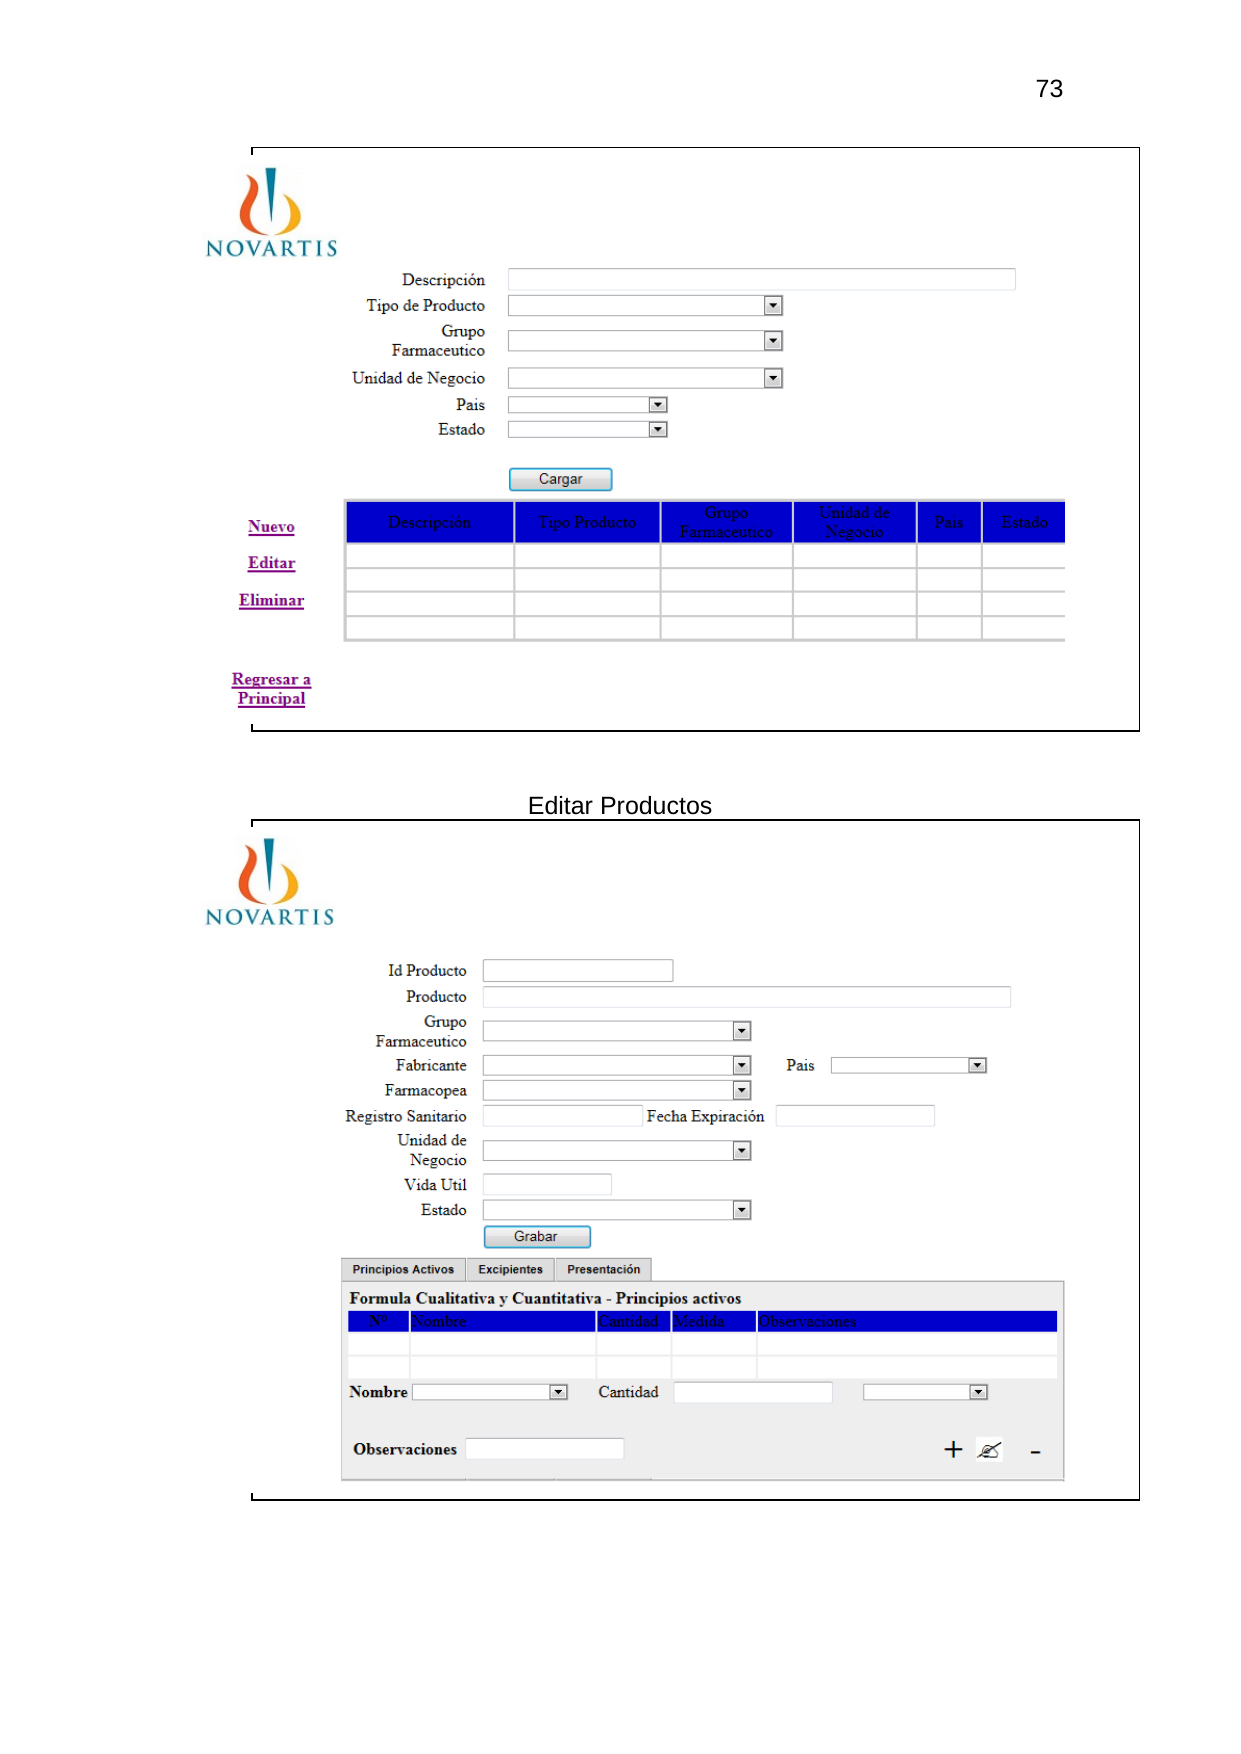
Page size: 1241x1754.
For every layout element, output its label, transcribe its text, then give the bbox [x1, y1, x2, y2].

text Editar Productos [177, 791, 1063, 820]
picture [192, 827, 1065, 1493]
picture [192, 155, 1065, 724]
